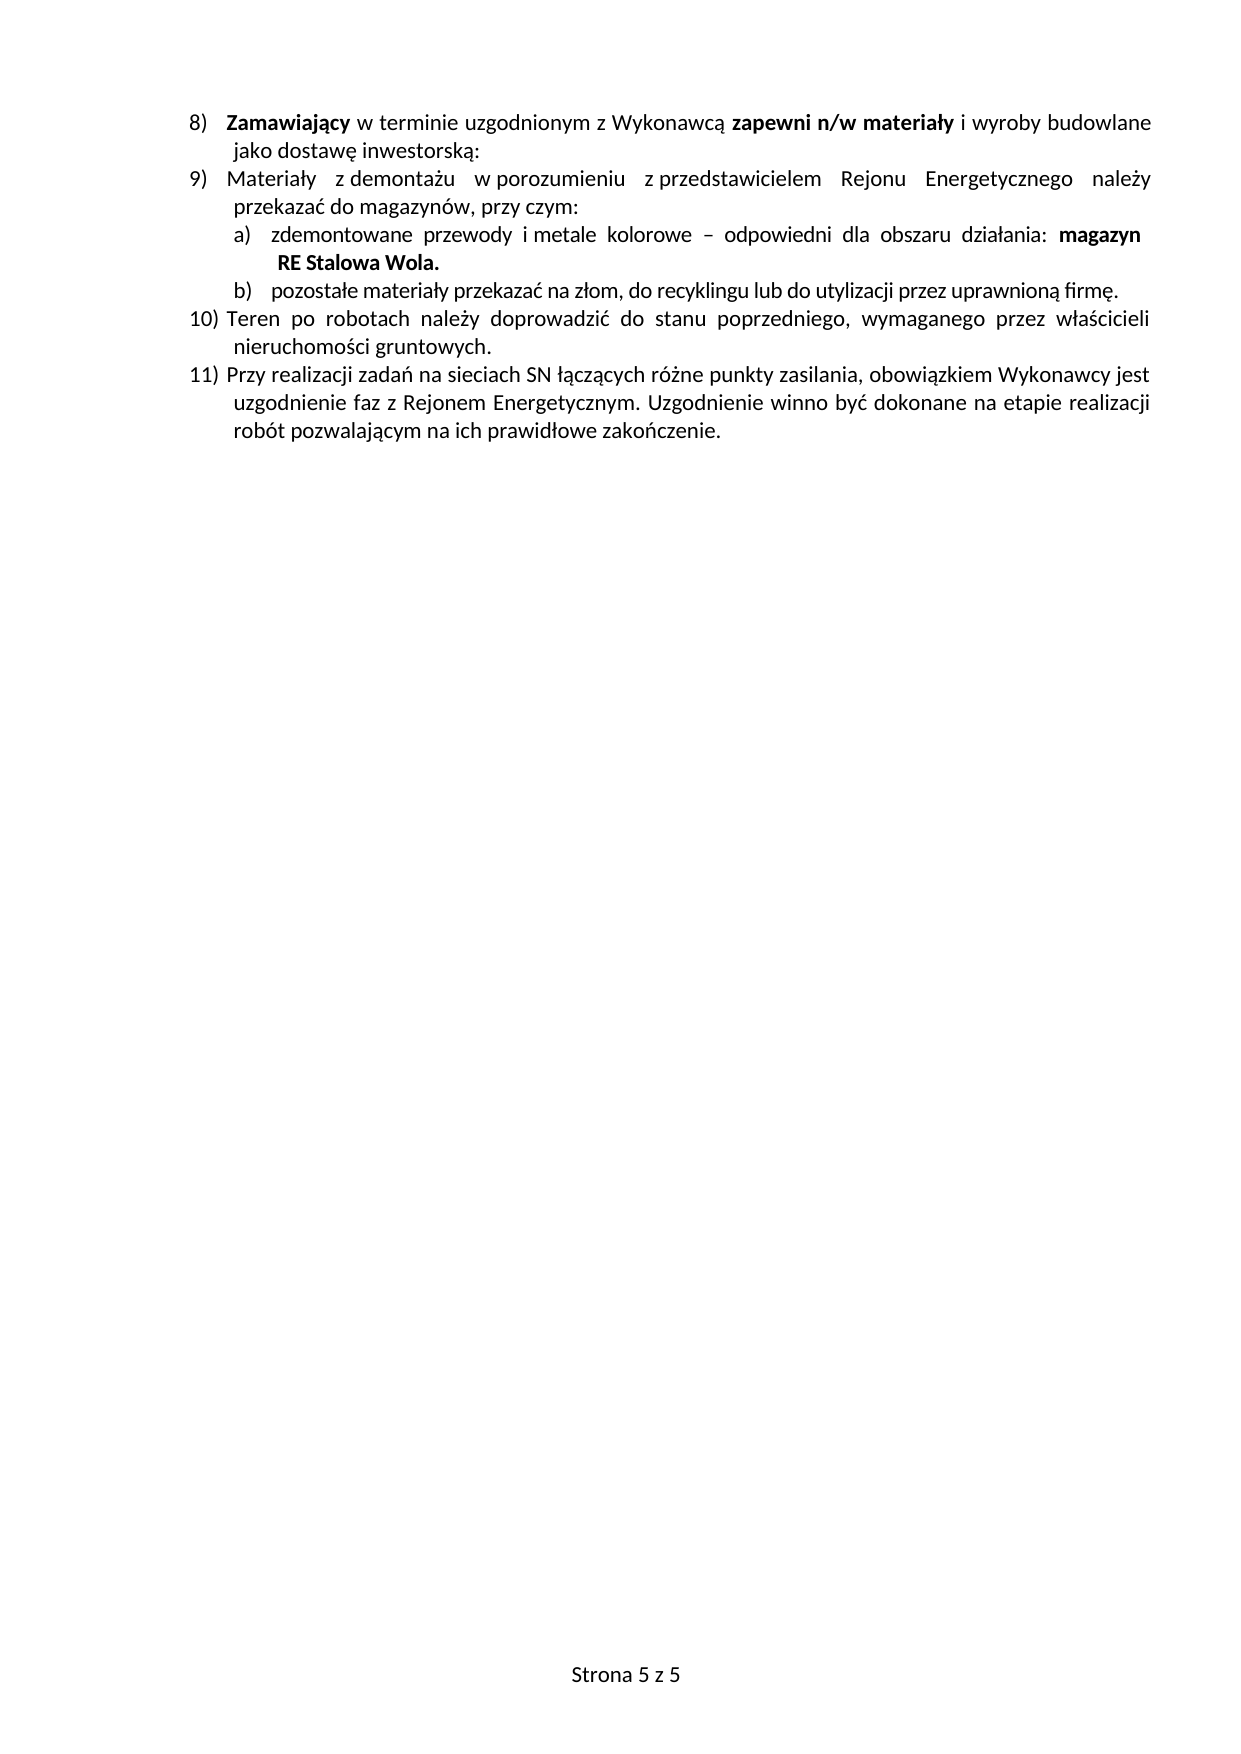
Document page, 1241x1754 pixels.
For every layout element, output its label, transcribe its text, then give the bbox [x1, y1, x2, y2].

list Przy realizacji zadań na sieciach SN łączących różne punkty zasilania, obowiązkiem Wykonawcy jest uzgodnienie faz z Rejonem Energetycznym. Uzgodnienie winno być dokonane na etapie realizacji robót pozwalającym na ich prawidłowe zakończenie. [189, 361, 1152, 444]
list Materiały z demontażu w porozumieniu z przedstawicielem Rejonu Energetycznego należy przekazać do magazynów, przy czym: [189, 164, 1152, 220]
list Zamawiający w terminie uzgodnionym z Wykonawcą zapewni n/w materiały i wyroby budowlane jako dostawę inwestorską: [189, 108, 1152, 164]
list zdemontowane przewody i metale kolorowe – odpowiedni dla obszaru działania: magazyn RE Stalowa Wola. [233, 220, 1152, 276]
list pozostałe materiały przekazać na złom, do recyklingu lub do utylizacji przez uprawnioną firmę. [233, 276, 1152, 304]
list Teren po robotach należy doprowadzić do stanu poprzedniego, wymaganego przez właścicieli nieruchomości gruntowych. [189, 304, 1152, 361]
